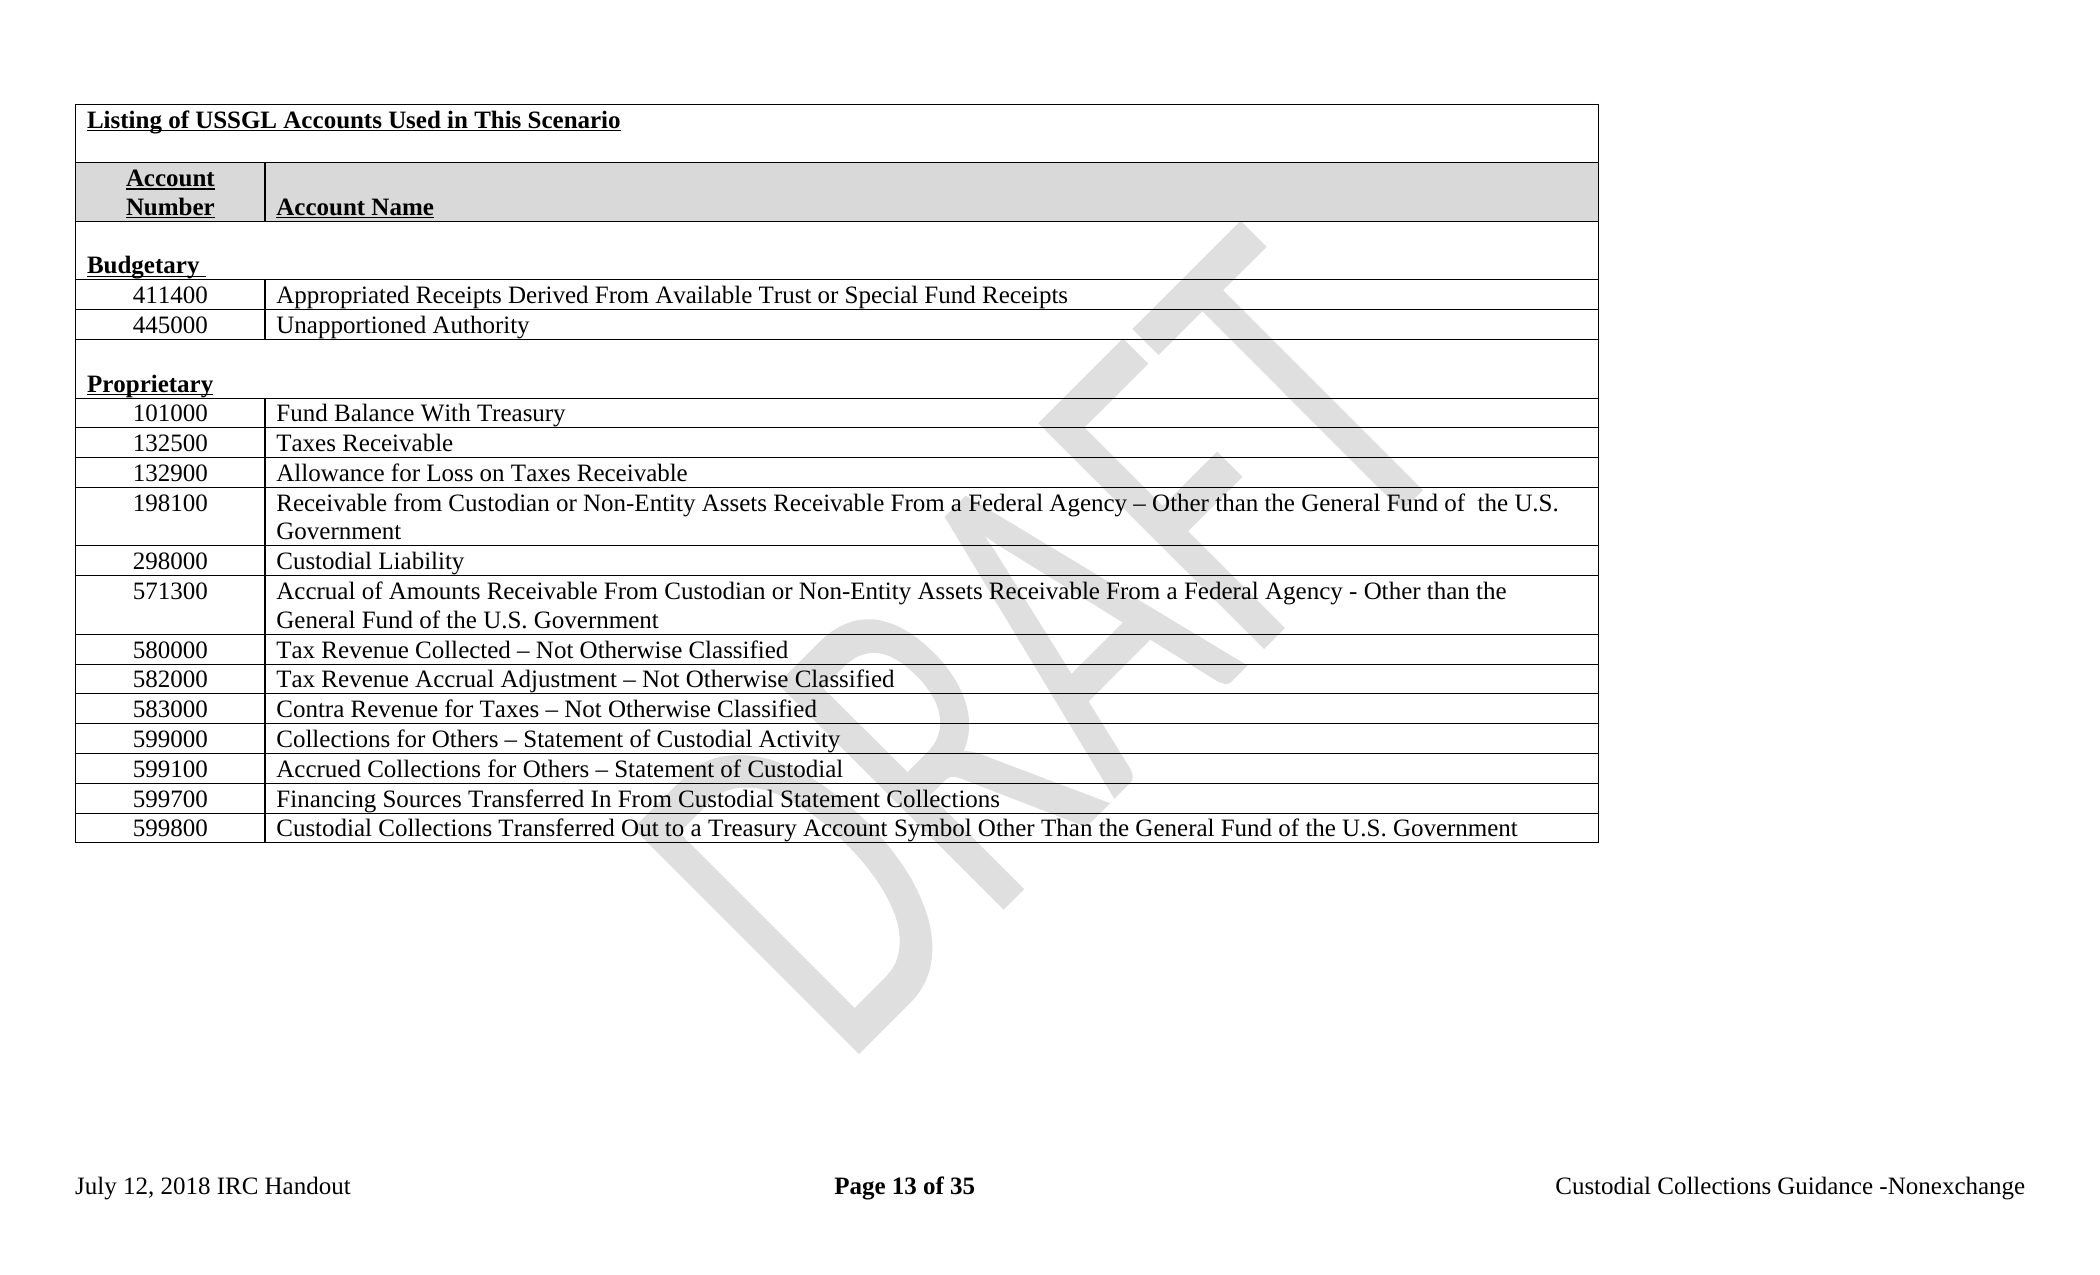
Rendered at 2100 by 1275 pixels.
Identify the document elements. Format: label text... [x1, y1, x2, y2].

table_cell Contra Revenue for Taxes – Not Otherwise Classified [266, 694, 1598, 723]
table_cell Budgetary [76, 222, 1598, 279]
table_cell Taxes Receivable [266, 428, 1598, 457]
table_cell Collections for Others – Statement of Custodial Activity [266, 724, 1598, 753]
table_cell Tax Revenue Collected – Not Otherwise Classified [266, 635, 1598, 663]
table_cell 599000 [76, 724, 264, 753]
table_cell 571300 [76, 576, 264, 634]
table_cell Appropriated Receipts Derived From Available Trust or Special Fund Receipts [266, 280, 1598, 309]
table_header Listing of USSGL Accounts Used in This Scenario [76, 105, 1598, 162]
table_cell Fund Balance With Treasury [266, 399, 1598, 427]
table_cell Accrual of Amounts Receivable From Custodian or Non-Entity Assets Receivable From a Federal Agency - Other than the General Fund of the U.S. Government [266, 576, 1598, 634]
table_cell 599800 [76, 814, 264, 842]
table_cell 582000 [76, 665, 264, 693]
table_cell 445000 [76, 310, 264, 339]
table_cell Custodial Liability [266, 546, 1598, 575]
table_cell 298000 [76, 546, 264, 575]
table_cell Proprietary [76, 340, 1598, 397]
table_cell Custodial Collections Transferred Out to a Treasury Account Symbol Other Than the General Fund of the U.S. Government [266, 814, 1598, 842]
table_cell 101000 [76, 399, 264, 427]
table_cell 132500 [76, 428, 264, 457]
table_cell Allowance for Loss on Taxes Receivable [266, 458, 1598, 487]
table_cell 411400 [76, 280, 264, 309]
table_cell 599700 [76, 784, 264, 812]
table_cell Unapportioned Authority [266, 310, 1598, 339]
table_cell 132900 [76, 458, 264, 487]
table_cell Account Number [76, 163, 264, 221]
table_cell 599100 [76, 754, 264, 783]
table_cell Account Name [266, 163, 1598, 221]
table_cell 580000 [76, 635, 264, 663]
table_cell Receivable from Custodian or Non-Entity Assets Receivable From a Federal Agency – Other than the General Fund of the U.S. Government [266, 488, 1598, 545]
table_cell Financing Sources Transferred In From Custodial Statement Collections [266, 784, 1598, 812]
table_cell Tax Revenue Accrual Adjustment – Not Otherwise Classified [266, 665, 1598, 693]
table_cell Accrued Collections for Others – Statement of Custodial [266, 754, 1598, 783]
table_cell 198100 [76, 488, 264, 545]
table_cell 583000 [76, 694, 264, 723]
